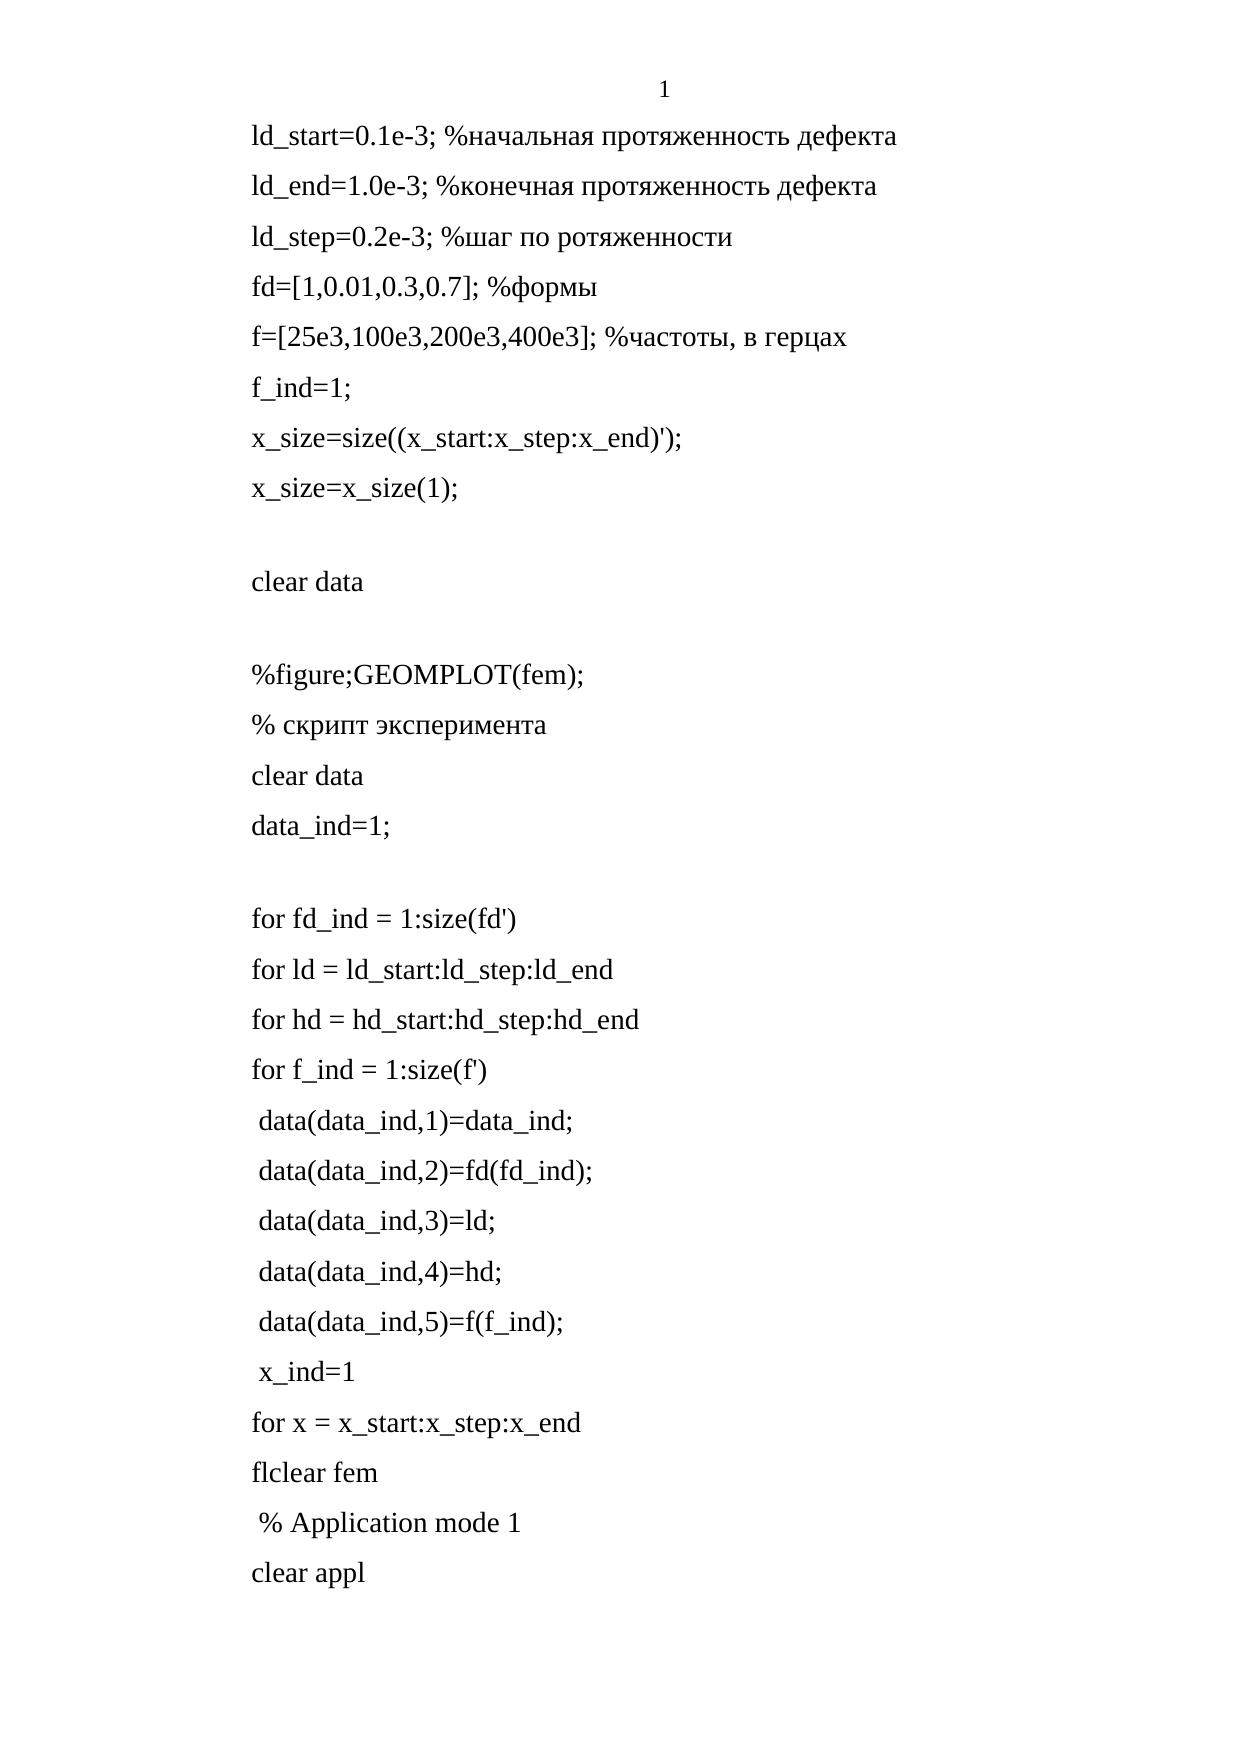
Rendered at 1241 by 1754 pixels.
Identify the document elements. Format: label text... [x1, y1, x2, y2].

text data(data_ind,3)=ld; [177, 1203, 1152, 1237]
text flclear fem [177, 1455, 1152, 1488]
text for fd_ind = 1:size(fd') [177, 902, 1152, 935]
text %figure;GEOMPLOT(fem); [177, 657, 1152, 691]
text for f_ind = 1:size(f') [177, 1052, 1152, 1086]
text data(data_ind,4)=hd; [177, 1254, 1152, 1287]
text ld_step=0.2e-3; %шаг по ротяженности [177, 219, 1152, 252]
text % скрипт эксперимента [177, 707, 1152, 741]
text x_ind=1 [177, 1354, 1152, 1388]
text clear appl [177, 1556, 1152, 1589]
text data(data_ind,2)=fd(fd_ind); [177, 1153, 1152, 1187]
text fd=[1,0.01,0.3,0.7]; %формы [177, 269, 1152, 303]
text ld_end=1.0e-3; %конечная протяженность дефекта [177, 168, 1152, 202]
text for x = x_start:x_step:x_end [177, 1405, 1152, 1438]
text f_ind=1; [177, 370, 1152, 403]
text clear data [177, 758, 1152, 791]
text data(data_ind,5)=f(f_ind); [177, 1304, 1152, 1338]
text for ld = ld_start:ld_step:ld_end [177, 952, 1152, 985]
text ld_start=0.1e-3; %начальная протяженность дефекта [177, 118, 1152, 152]
text data(data_ind,1)=data_ind; [177, 1103, 1152, 1136]
text x_size=size((x_start:x_step:x_end)'); [177, 420, 1152, 453]
text x_size=x_size(1); [177, 470, 1152, 504]
text % Application mode 1 [177, 1505, 1152, 1539]
text data_ind=1; [177, 808, 1152, 842]
text f=[25e3,100e3,200e3,400e3]; %частоты, в герцах [177, 319, 1152, 353]
text for hd = hd_start:hd_step:hd_end [177, 1002, 1152, 1036]
text clear data [177, 564, 1152, 597]
